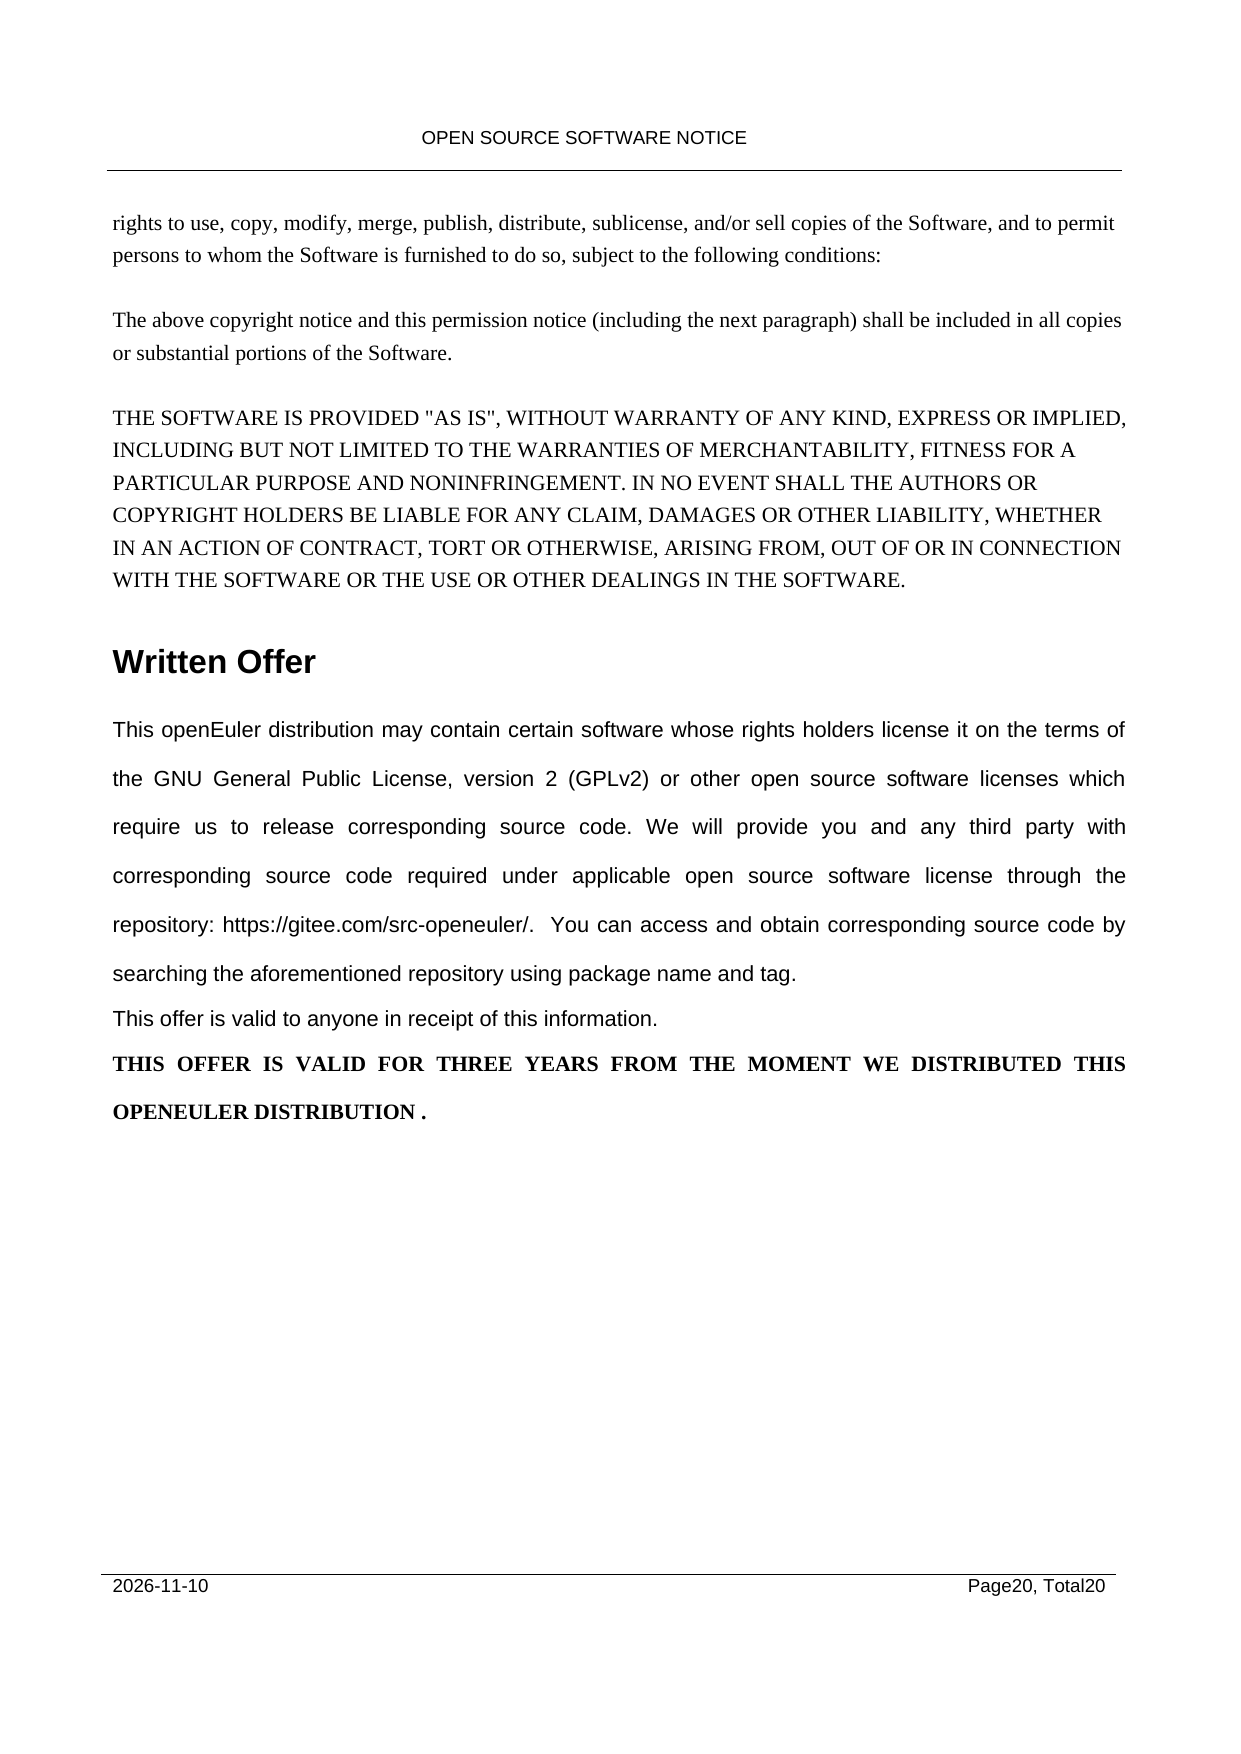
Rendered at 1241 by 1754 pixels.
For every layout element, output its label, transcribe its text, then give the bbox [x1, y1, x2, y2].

text This openEuler distribution may contain certain software whose rights holders license it on the terms of the GNU General Public License, version 2 (GPLv2) or other open source software licenses which require us to release corresponding source code. We will provide you and any third party with corresponding source code required under applicable open source software license through the repository: https://gitee.com/src-openeuler/. You can access and obtain corresponding source code by searching the aforementioned repository using package name and tag. [112, 713, 1128, 989]
text This offer is valid to anyone in receipt of this information. [112, 1002, 1128, 1034]
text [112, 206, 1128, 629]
text THIS OFFER IS VALID FOR THREE YEARS FROM THE MOMENT WE DISTRIBUTED THIS OPENEULER DISTRIBUTION . [112, 1047, 1128, 1128]
text Written Offer [112, 629, 1128, 694]
